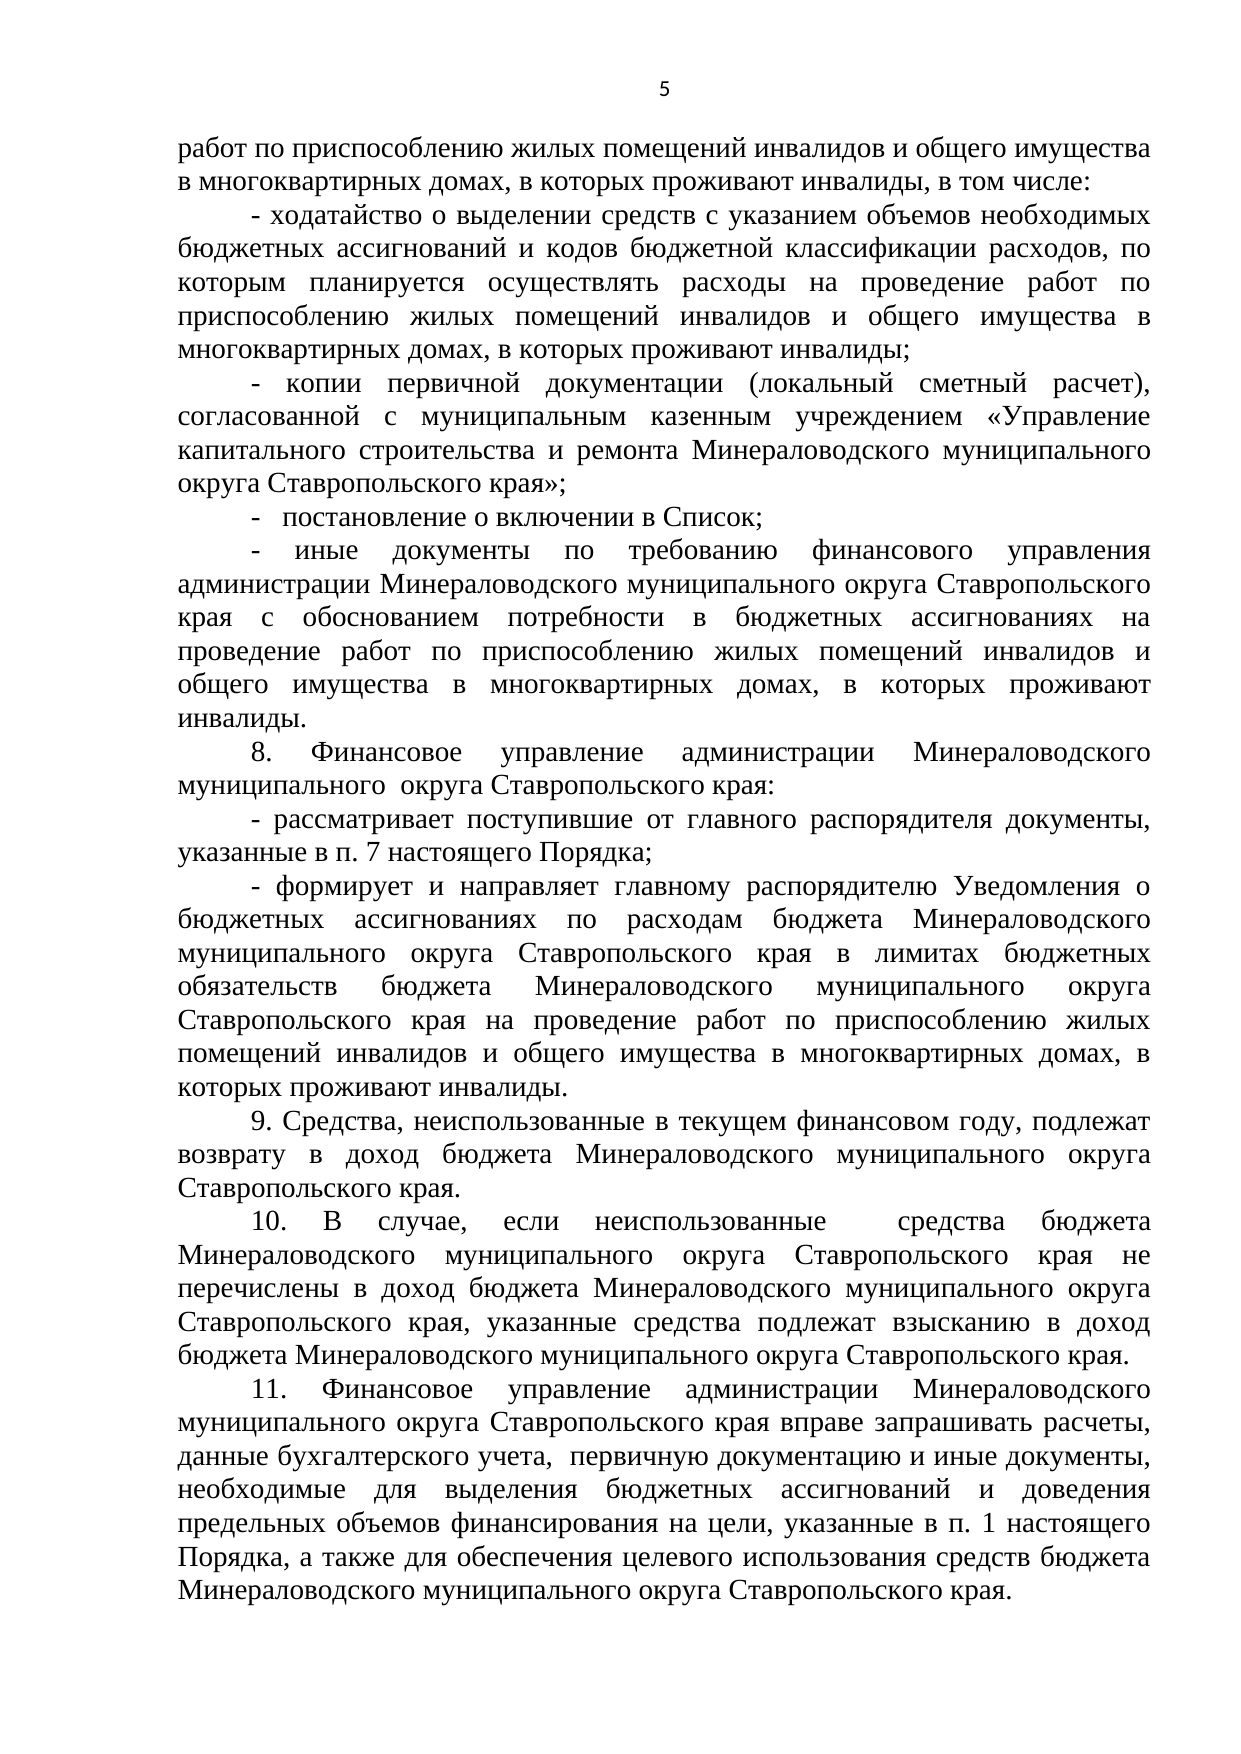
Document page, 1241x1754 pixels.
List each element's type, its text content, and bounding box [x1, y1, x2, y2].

list - формирует и направляет главному распорядителю Уведомления о бюджетных ассигнованиях по расходам бюджета Минераловодского муниципального округа Ставропольского края в лимитах бюджетных обязательств бюджета Минераловодского муниципального округа Ставропольского края на проведение работ по приспособлению жилых помещений инвалидов и общего имущества в многоквартирных домах, в которых проживают инвалиды. [177, 868, 1152, 1103]
list - постановление о включении в Список; [177, 499, 1152, 532]
list 8. Финансовое управление администрации Минераловодского муниципального округа Ставропольского края: [177, 734, 1152, 801]
list - копии первичной документации (локальный сметный расчет), согласованной с муниципальным казенным учреждением «Управление капитального строительства и ремонта Минераловодского муниципального округа Ставропольского края»; [177, 365, 1152, 499]
list 11. Финансовое управление администрации Минераловодского муниципального округа Ставропольского края вправе запрашивать расчеты, данные бухгалтерского учета, первичную документацию и иные документы, необходимые для выделения бюджетных ассигнований и доведения предельных объемов финансирования на цели, указанные в п. 1 настоящего Порядка, а также для обеспечения целевого использования средств бюджета Минераловодского муниципального округа Ставропольского края. [177, 1371, 1152, 1606]
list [177, 130, 1152, 197]
list - иные документы по требованию финансового управления администрации Минераловодского муниципального округа Ставропольского края с обоснованием потребности в бюджетных ассигнованиях на проведение работ по приспособлению жилых помещений инвалидов и общего имущества в многоквартирных домах, в которых проживают инвалиды. [177, 532, 1152, 734]
list 9. Средства, неиспользованные в текущем финансовом году, подлежат возврату в доход бюджета Минераловодского муниципального округа Ставропольского края. [177, 1103, 1152, 1203]
list 10. В случае, если неиспользованные средства бюджета Минераловодского муниципального округа Ставропольского края не перечислены в доход бюджета Минераловодского муниципального округа Ставропольского края, указанные средства подлежат взысканию в доход бюджета Минераловодского муниципального округа Ставропольского края. [177, 1203, 1152, 1371]
list - ходатайство о выделении средств с указанием объемов необходимых бюджетных ассигнований и кодов бюджетной классификации расходов, по которым планируется осуществлять расходы на проведение работ по приспособлению жилых помещений инвалидов и общего имущества в многоквартирных домах, в которых проживают инвалиды; [177, 197, 1152, 365]
list - рассматривает поступившие от главного распорядителя документы, указанные в п. 7 настоящего Порядка; [177, 801, 1152, 868]
